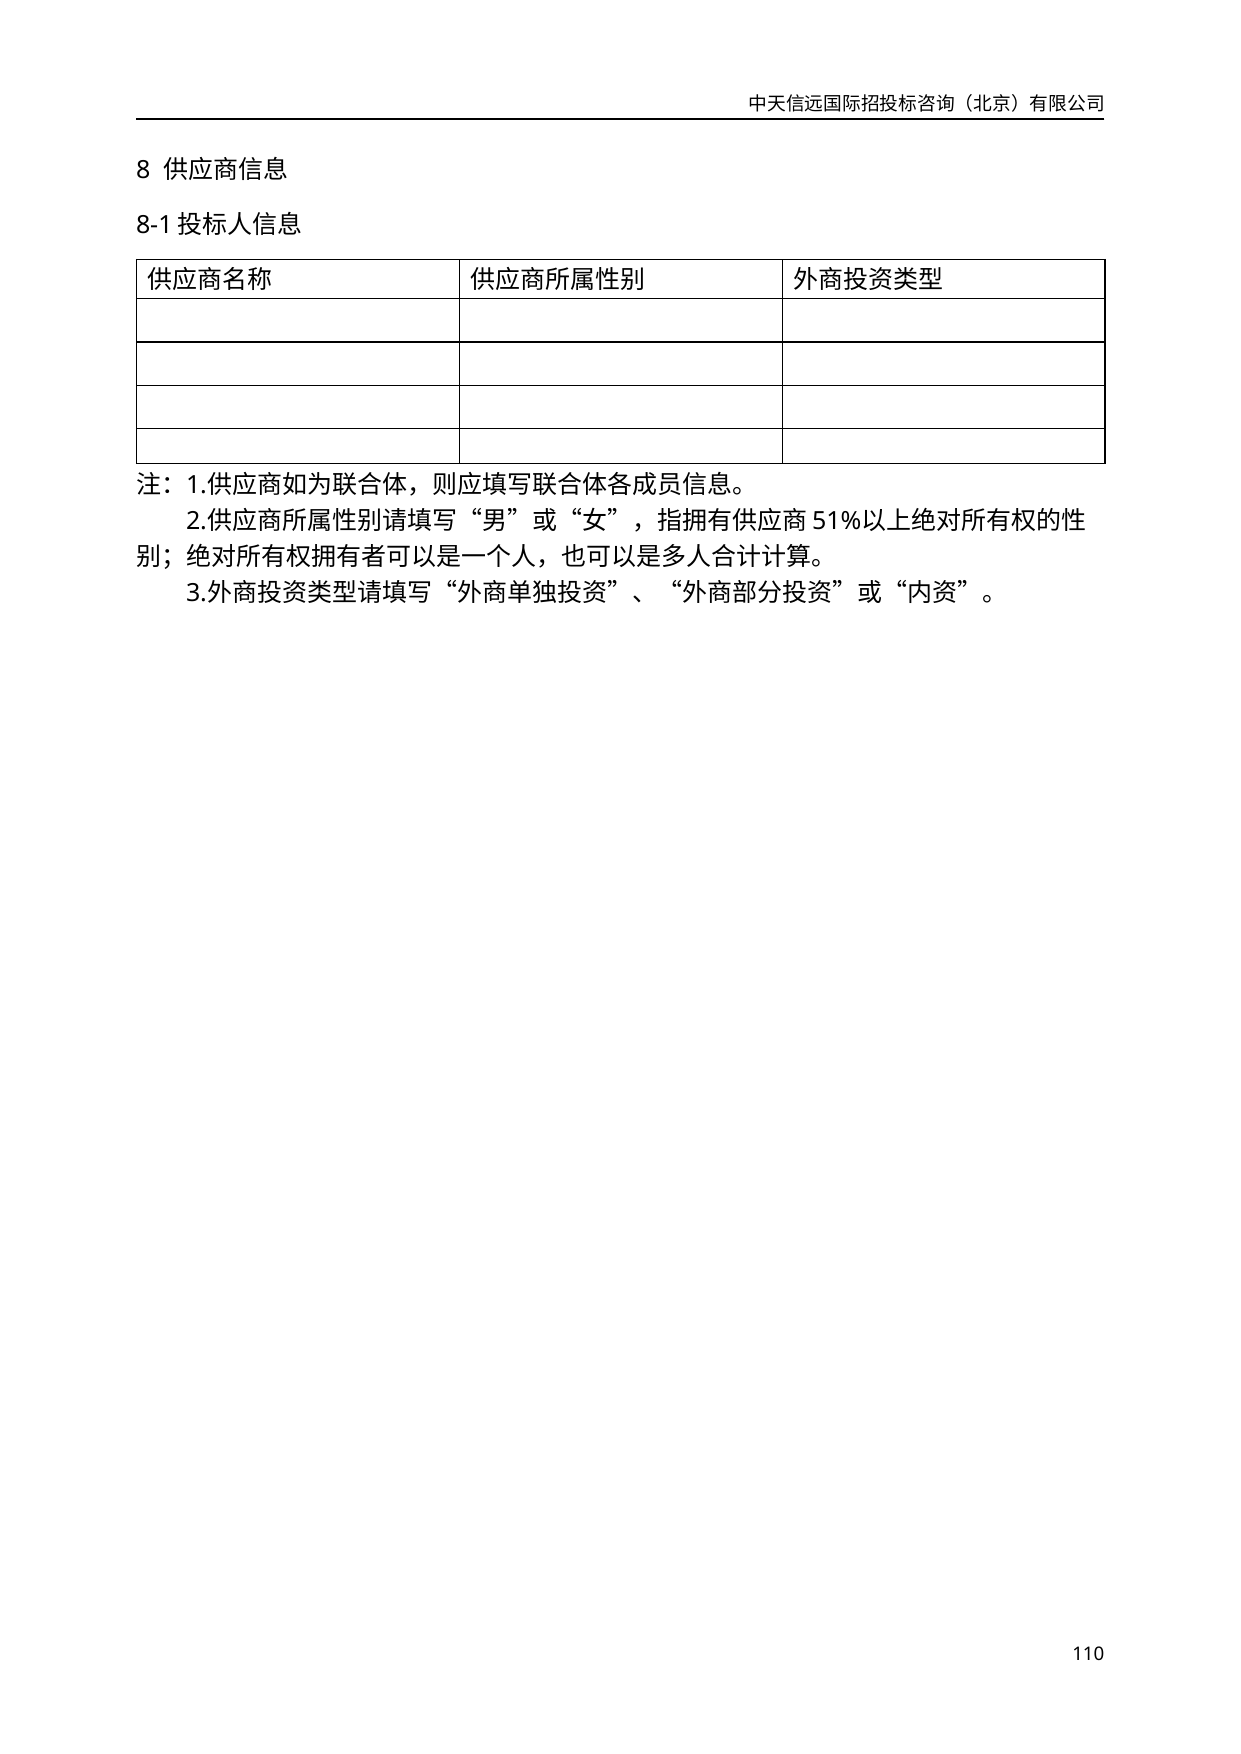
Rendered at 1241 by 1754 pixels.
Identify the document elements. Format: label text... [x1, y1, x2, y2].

table_cell [137, 386, 459, 428]
text 8 供应商信息 [136, 150, 1104, 186]
text 2.供应商所属性别请填写“男”或“女”，指拥有供应商51%以上绝对所有权的性别；绝对所有权拥有者可以是一个人，也可以是多人合计计算。 [136, 500, 1104, 573]
table_cell [783, 386, 1104, 428]
table_header 供应商名称 [137, 260, 459, 298]
table_cell [783, 299, 1104, 341]
table_cell [460, 429, 782, 463]
table_cell [137, 429, 459, 463]
table_cell [460, 343, 782, 385]
text 3.外商投资类型请填写“外商单独投资”、“外商部分投资”或“内资”。 [136, 573, 1104, 609]
table_cell [137, 343, 459, 385]
table_cell [460, 386, 782, 428]
table_cell [783, 343, 1104, 385]
table_header 供应商所属性别 [460, 260, 782, 298]
table_cell [137, 299, 459, 341]
text 注：1.供应商如为联合体，则应填写联合体各成员信息。 [136, 464, 1104, 500]
table_cell [783, 429, 1104, 463]
table_header 外商投资类型 [783, 260, 1104, 298]
text 8-1投标人信息 [136, 204, 1104, 241]
table_cell [460, 299, 782, 341]
